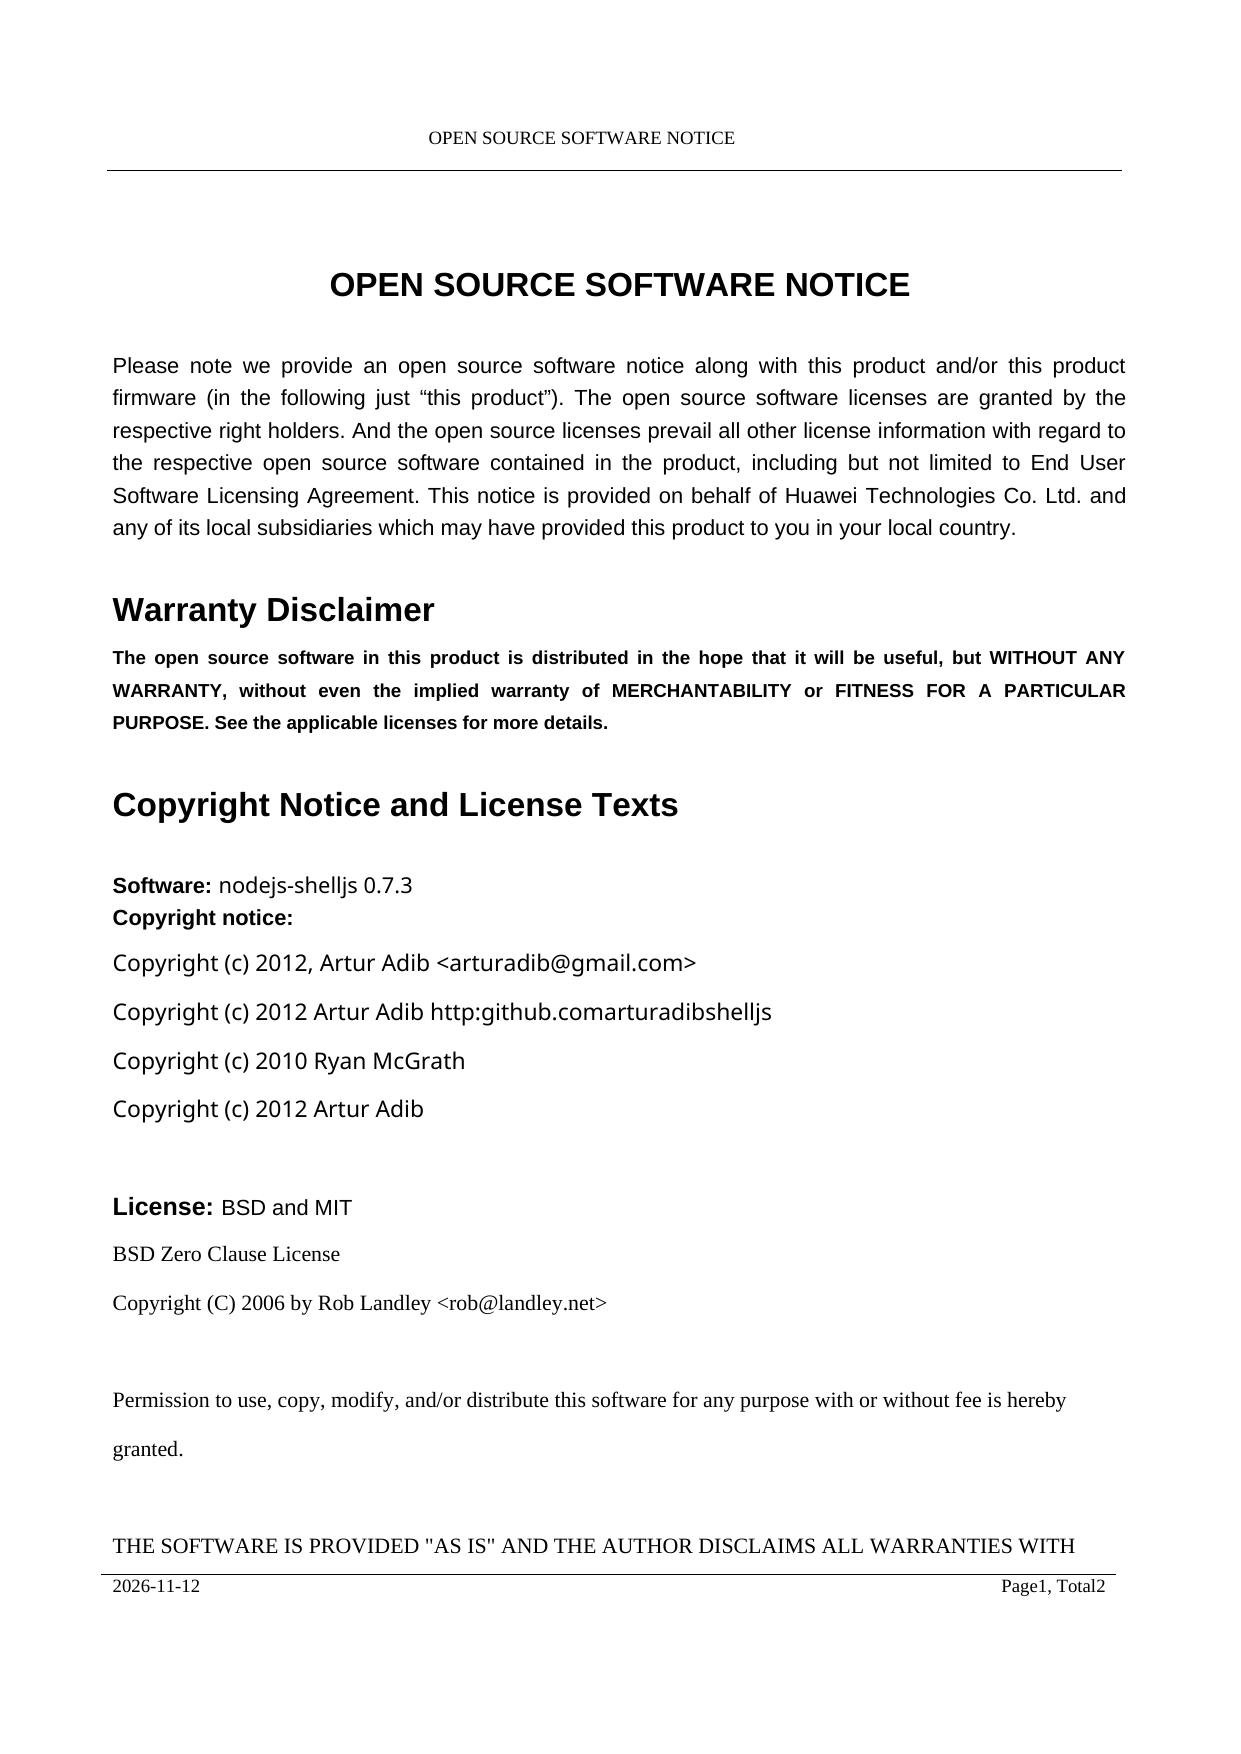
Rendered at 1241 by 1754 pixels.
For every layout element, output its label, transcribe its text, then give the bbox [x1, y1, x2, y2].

text Copyright (c) 2012, Artur Adib <arturadib@gmail.com> Copyright (c) 2012 Artur Adib http:github.comarturadibshelljs Copyright (c) 2010 Ryan McGrath Copyright (c) 2012 Artur Adib [112, 947, 1128, 1174]
text The open source software in this product is distributed in the hope that it will be useful, but WITHOUT ANY WARRANTY, without even the implied warranty of MERCHANTABILITY or FITNESS FOR A PARTICULAR PURPOSE. See the applicable licenses for more details. [112, 641, 1128, 739]
text Copyright notice: [112, 901, 1128, 934]
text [112, 1237, 1128, 1562]
text Warranty Disclaimer [112, 576, 1128, 641]
text Software: nodejs-shelljs 0.7.3 [112, 869, 1128, 901]
text License: BSD and MIT [112, 1190, 1128, 1223]
text Copyright Notice and License Texts [112, 771, 1128, 836]
text Please note we provide an open source software notice along with this product and/or this product firmware (in the following just “this product”). The open source software licenses are granted by the respective right holders. And the open source licenses prevail all other license information with regard to the respective open source software contained in the product, including but not limited to End User Software Licensing Agreement. This notice is provided on behalf of Huawei Technologies Co. Ltd. and any of its local subsidiaries which may have provided this product to you in your local country. [112, 349, 1128, 544]
text OPEN SOURCE SOFTWARE NOTICE [112, 251, 1128, 316]
